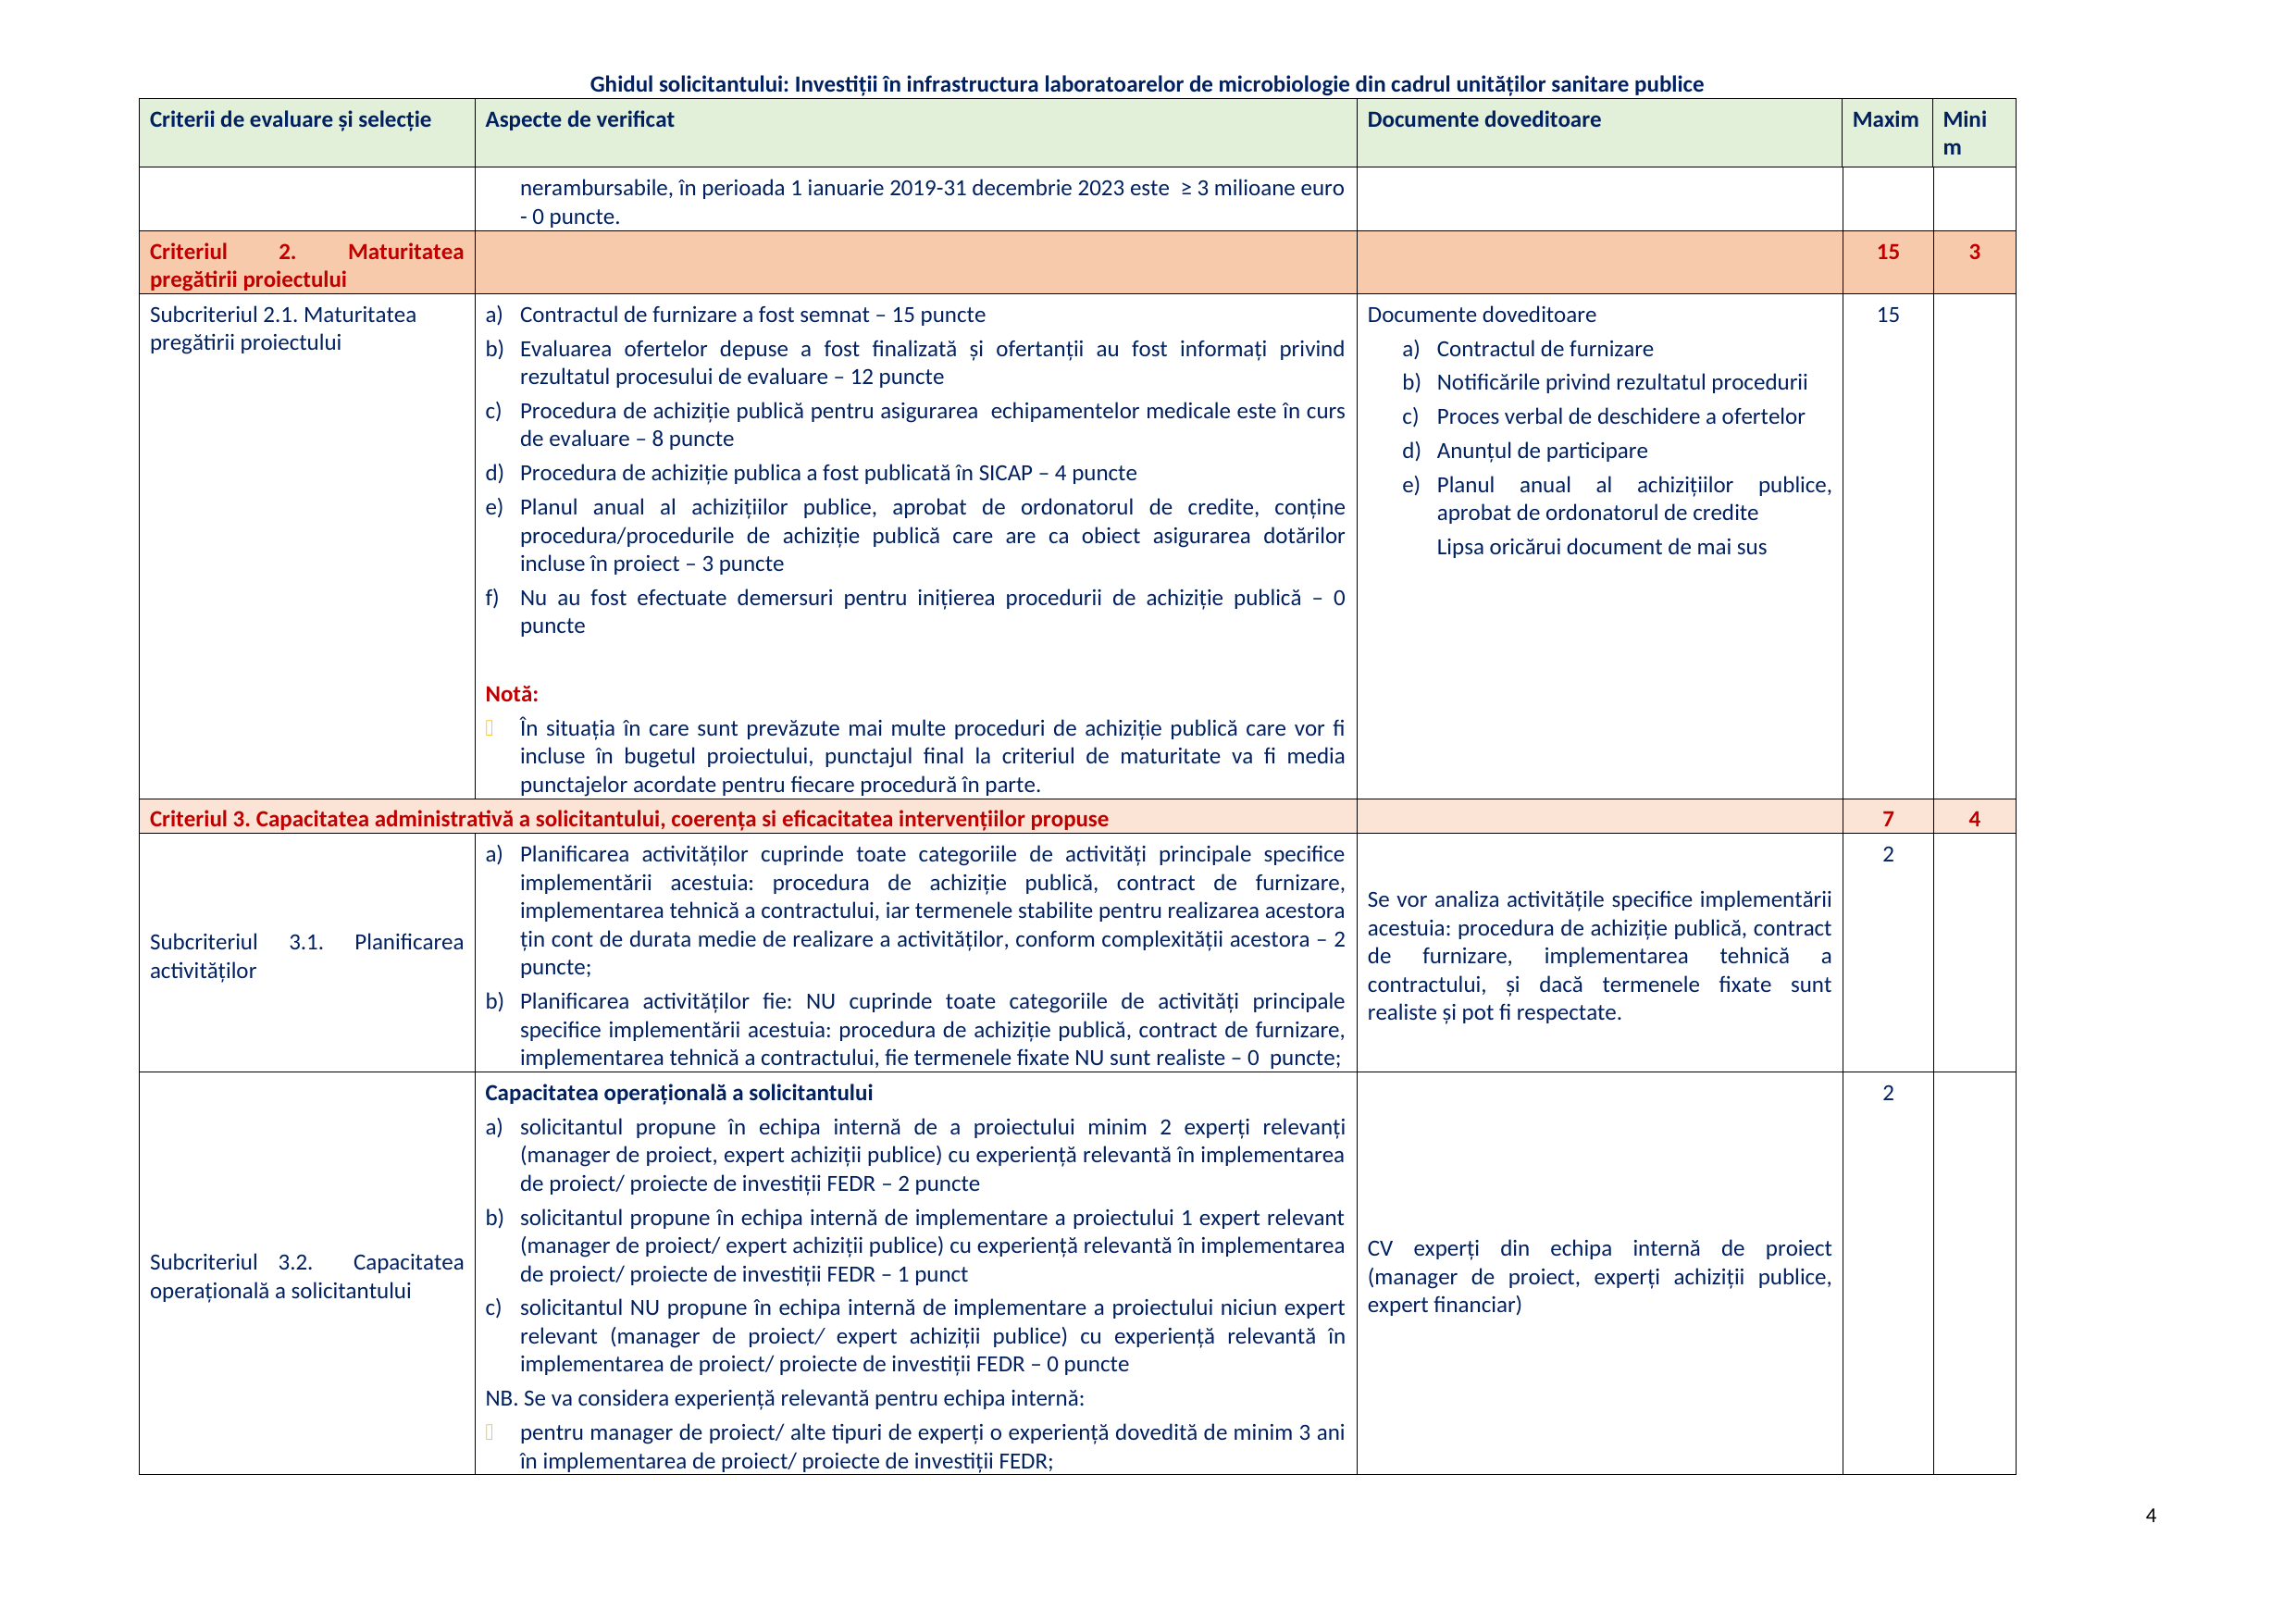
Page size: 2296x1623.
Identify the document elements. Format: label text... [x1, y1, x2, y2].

table_cell [1358, 799, 1843, 833]
table_cell Criteriul 3. Capacitatea administrativă a solicitantului, coerența si eficacitatea intervențiilor propuse [140, 799, 1357, 833]
table_cell Capacitatea operațională a solicitantului solicitantul propune în echipa internă de a proiectului minim 2 experți relevanți (manager de proiect, expert achiziții publice) cu experiență relevantă în implementarea de proiect/ proiecte de investiții FEDR – 2 puncte solicitantul propune în echipa internă de implementare a proiectului 1 expert relevant (manager de proiect/ expert achiziții publice) cu experiență relevantă în implementarea de proiect/ proiecte de investiții FEDR – 1 punct solicitantul NU propune în echipa internă de implementare a proiectului niciun expert relevant (manager de proiect/ expert achiziții publice) cu experiență relevantă în implementarea de proiect/ proiecte de investiții FEDR – 0 puncte NB. Se va considera experiență relevantă pentru echipa internă: pentru manager de proiect/ alte tipuri de experți o experiență dovedită de minim 3 ani în implementarea de proiect/ proiecte de investiții FEDR; [476, 1072, 1357, 1474]
table_header Criterii de evaluare și selecție [140, 99, 475, 167]
table_header Maxim [1843, 99, 1932, 167]
table_cell Se vor analiza activitățile specifice implementării acestuia: procedura de achiziție publică, contract de furnizare, implementarea tehnică a contractului, și dacă termenele fixate sunt realiste și pot fi respectate. [1358, 834, 1843, 1072]
table_cell 4 [1934, 799, 2016, 833]
table_cell [1934, 167, 2016, 229]
table_cell 2 [1843, 1072, 1933, 1474]
table_cell Contractul de furnizare a fost semnat – 15 puncte Evaluarea ofertelor depuse a fost finalizată și ofertanții au fost informați privind rezultatul procesului de evaluare – 12 puncte Procedura de achiziție publică pentru asigurarea echipamentelor medicale este în curs de evaluare – 8 puncte Procedura de achiziție publica a fost publicată în SICAP – 4 puncte Planul anual al achizițiilor publice, aprobat de ordonatorul de credite, conține procedura/procedurile de achiziție publică care are ca obiect asigurarea dotărilor incluse în proiect – 3 puncte Nu au fost efectuate demersuri pentru inițierea procedurii de achiziție publică – 0 puncte Notă: În situația în care sunt prevăzute mai multe proceduri de achiziție publică care vor fi incluse în bugetul proiectului, punctajul final la criteriul de maturitate va fi media punctajelor acordate pentru fiecare procedură în parte. [476, 294, 1357, 798]
table_header Minim [1933, 99, 2016, 167]
table_cell [1358, 231, 1843, 293]
table_cell Subcriteriul 3.1. Planificarea activităților [140, 834, 475, 1072]
table_cell Criteriul 2. Maturitatea pregătirii proiectului [140, 231, 475, 293]
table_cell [1358, 167, 1843, 229]
table_cell [1934, 834, 2016, 1072]
table_cell Subcriteriul 2.1. Maturitatea pregătirii proiectului [140, 294, 475, 798]
table_cell Documente doveditoare Contractul de furnizare Notificările privind rezultatul procedurii Proces verbal de deschidere a ofertelor Anunțul de participare Planul anual al achizițiilor publice, aprobat de ordonatorul de credite Lipsa oricărui document de mai sus [1358, 294, 1843, 798]
table_cell Planificarea activităților cuprinde toate categoriile de activități principale specifice implementării acestuia: procedura de achiziție publică, contract de furnizare, implementarea tehnică a contractului, iar termenele stabilite pentru realizarea acestora țin cont de durata medie de realizare a activităților, conform complexității acestora – 2 puncte; Planificarea activităților fie: NU cuprinde toate categoriile de activități principale specifice implementării acestuia: procedura de achiziție publică, contract de furnizare, implementarea tehnică a contractului, fie termenele fixate NU sunt realiste – 0 puncte; [476, 834, 1357, 1072]
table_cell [476, 167, 1357, 229]
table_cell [140, 167, 475, 229]
table_cell 4 [1843, 167, 1933, 229]
table_cell [476, 231, 1357, 293]
table_cell 15 [1843, 231, 1933, 293]
table_cell 3 [1934, 231, 2016, 293]
table_cell Subcriteriul 3.2. Capacitatea operațională a solicitantului [140, 1072, 475, 1474]
table_cell [1934, 1072, 2016, 1474]
table_header Documente doveditoare [1358, 99, 1842, 167]
table_cell [1934, 294, 2016, 798]
table_header Aspecte de verificat [476, 99, 1357, 167]
table_cell 7 [1843, 799, 1933, 833]
table_cell 2 [1843, 834, 1933, 1072]
table_cell 15 [1843, 294, 1933, 798]
table_cell CV experți din echipa internă de proiect (manager de proiect, experți achiziții publice, expert financiar) [1358, 1072, 1843, 1474]
